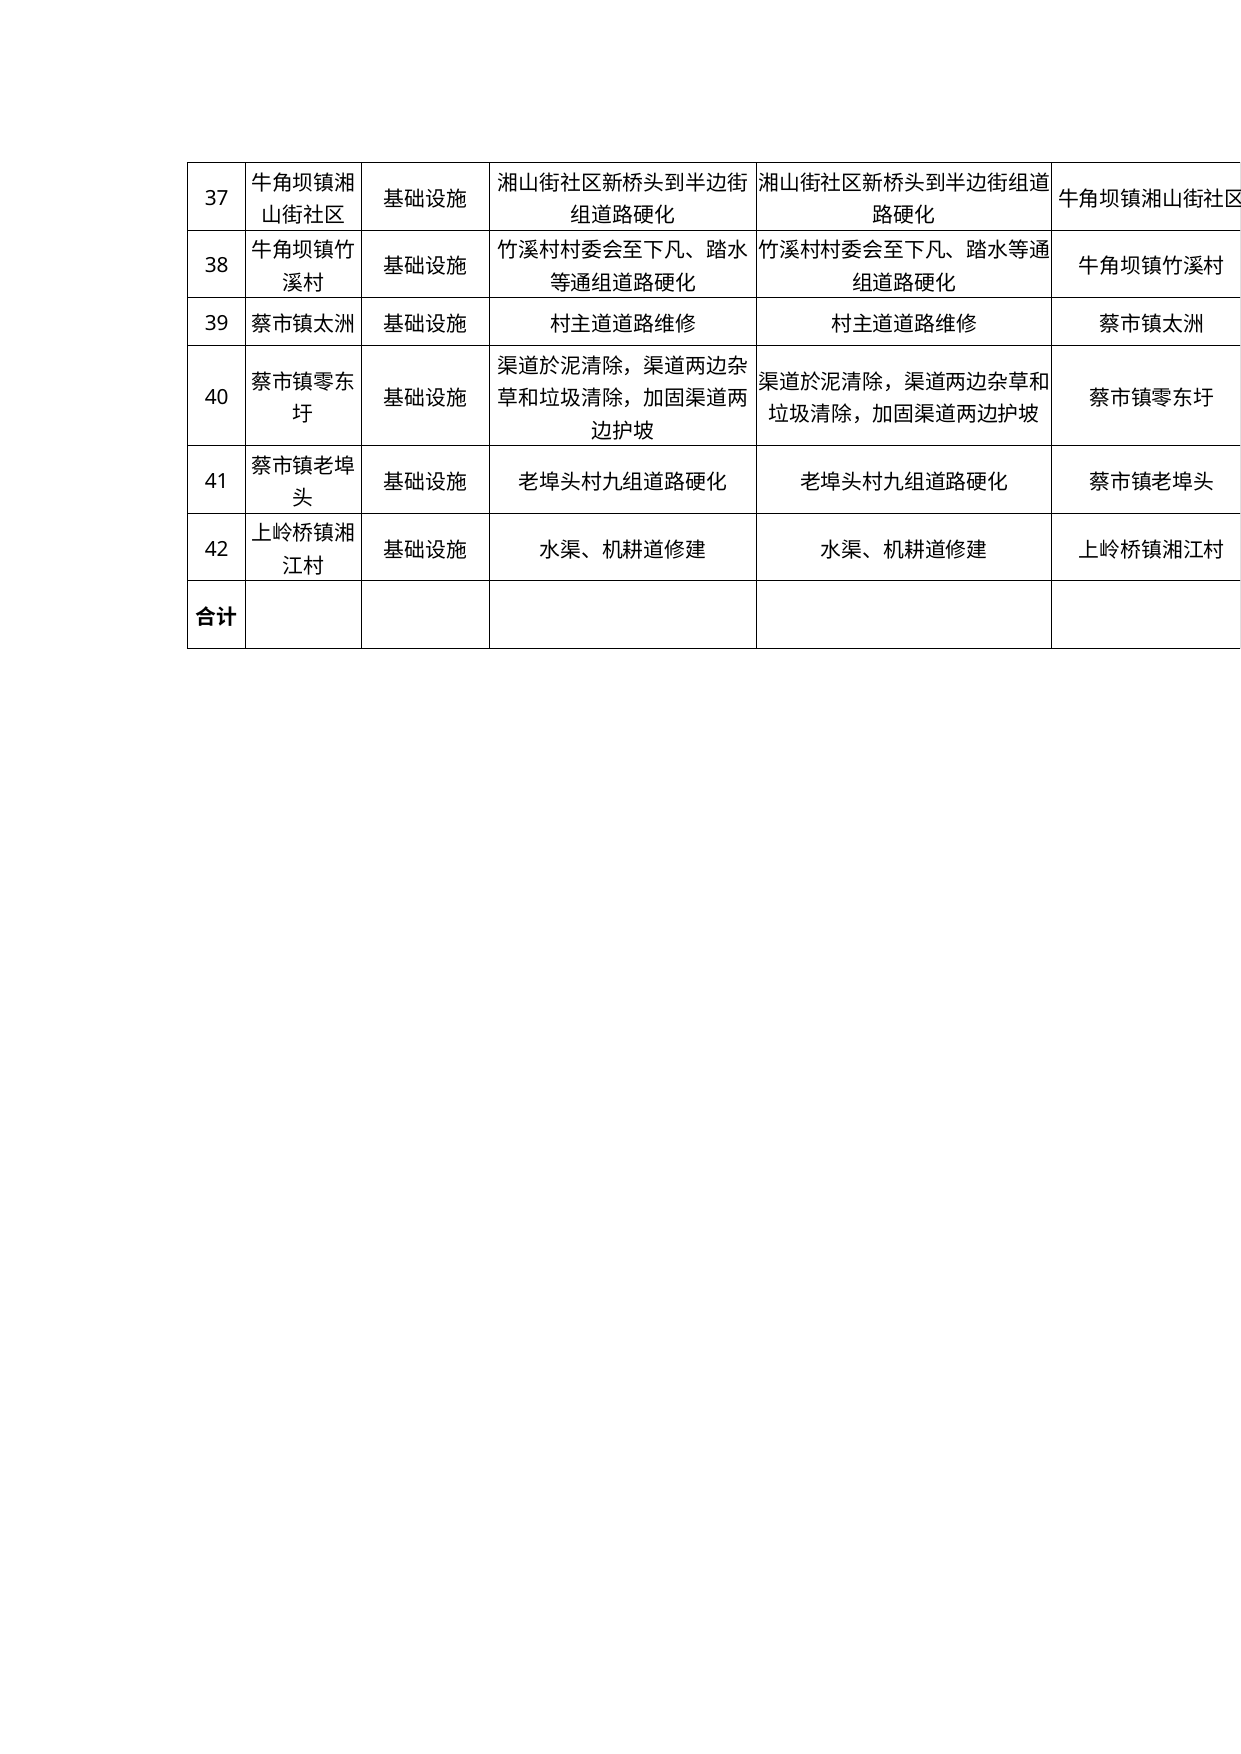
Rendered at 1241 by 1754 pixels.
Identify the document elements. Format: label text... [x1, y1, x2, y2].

table_cell 39 [188, 298, 245, 345]
table_cell 合计 [188, 581, 245, 648]
table_cell [490, 581, 756, 648]
table_cell 牛角坝镇湘山街社区 [246, 163, 361, 229]
table_cell 渠道於泥清除，渠道两边杂草和垃圾清除，加固渠道两边护坡 [757, 346, 1051, 445]
table_cell 水渠、机耕道修建 [757, 514, 1051, 580]
table_cell 蔡市镇老埠头 [1052, 446, 1240, 513]
table_cell 基础设施 [362, 163, 489, 229]
table_cell 老埠头村九组道路硬化 [757, 446, 1051, 513]
table_cell 基础设施 [362, 346, 489, 445]
table_cell 上岭桥镇湘江村 [246, 514, 361, 580]
table_cell 竹溪村村委会至下凡、踏水等通组道路硬化 [490, 231, 756, 297]
table_cell 老埠头村九组道路硬化 [490, 446, 756, 513]
table_cell 蔡市镇太洲 [1052, 298, 1240, 345]
table_cell [362, 581, 489, 648]
table_cell 村主道道路维修 [490, 298, 756, 345]
table_cell [1052, 581, 1240, 648]
table_cell 上岭桥镇湘江村 [1052, 514, 1240, 580]
table_cell 湘山街社区新桥头到半边街组道路硬化 [757, 163, 1051, 229]
table_cell 38 [188, 231, 245, 297]
table_cell 渠道於泥清除，渠道两边杂草和垃圾清除，加固渠道两边护坡 [490, 346, 756, 445]
table_cell 水渠、机耕道修建 [490, 514, 756, 580]
table_cell 牛角坝镇竹溪村 [1052, 231, 1240, 297]
table_cell 蔡市镇零东圩 [246, 346, 361, 445]
table_cell [757, 581, 1051, 648]
table_cell 村主道道路维修 [757, 298, 1051, 345]
table_cell 40 [188, 346, 245, 445]
table_cell 蔡市镇老埠头 [246, 446, 361, 513]
table_cell 42 [188, 514, 245, 580]
table_cell 基础设施 [362, 231, 489, 297]
table_cell 基础设施 [362, 298, 489, 345]
table_cell 蔡市镇零东圩 [1052, 346, 1240, 445]
table_cell 蔡市镇太洲 [246, 298, 361, 345]
table_cell 牛角坝镇湘山街社区 [1052, 163, 1240, 229]
table_cell 湘山街社区新桥头到半边街组道路硬化 [490, 163, 756, 229]
table_cell 基础设施 [362, 446, 489, 513]
table_cell 基础设施 [362, 514, 489, 580]
table_cell 竹溪村村委会至下凡、踏水等通组道路硬化 [757, 231, 1051, 297]
table_cell 37 [188, 163, 245, 229]
table_cell 41 [188, 446, 245, 513]
table_cell 牛角坝镇竹溪村 [246, 231, 361, 297]
table_cell [246, 581, 361, 648]
